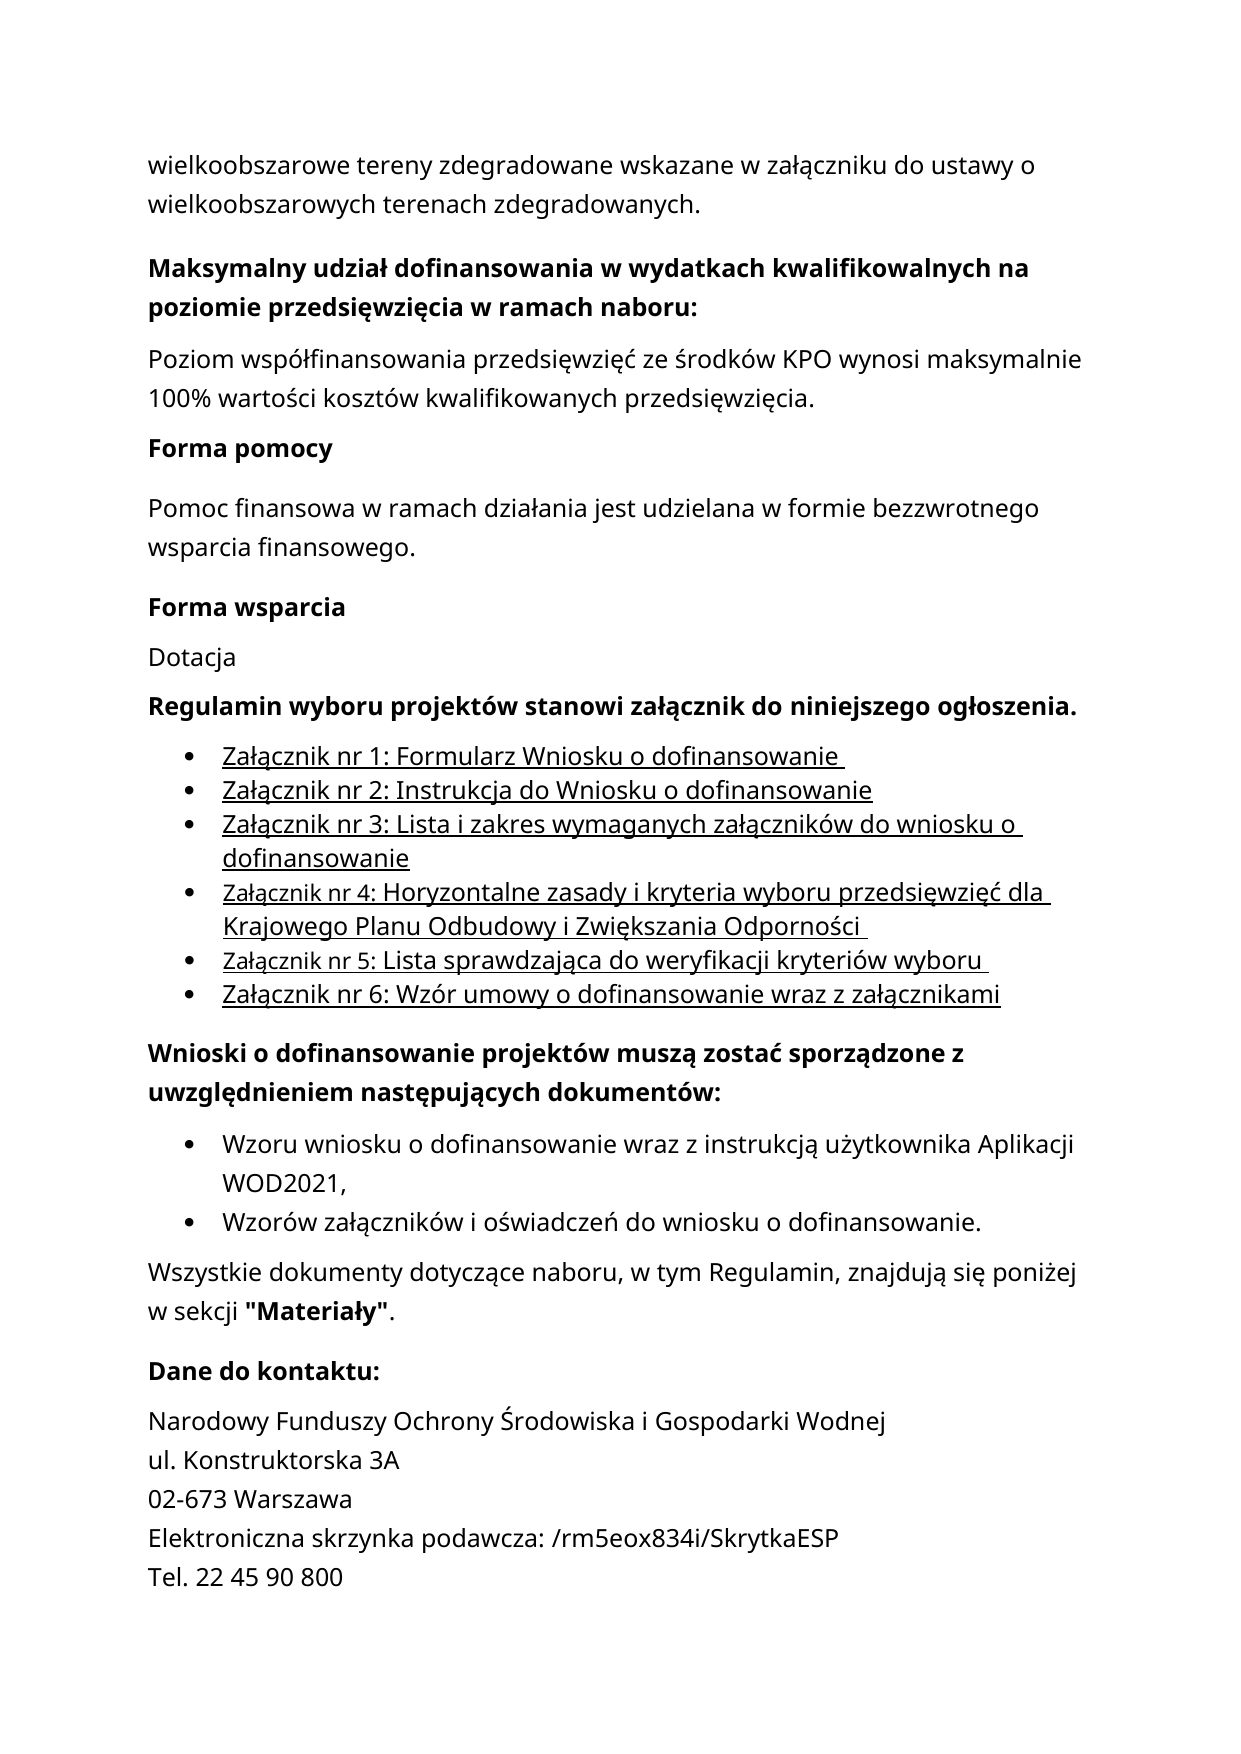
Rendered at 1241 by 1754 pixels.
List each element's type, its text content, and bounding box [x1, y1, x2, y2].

list Załącznik nr 4: Horyzontalne zasady i kryteria wyboru przedsięwzięć dla Krajowego Planu Odbudowy i Zwiększania Odporności [185, 875, 1093, 943]
list Załącznik nr 1: Formularz Wniosku o dofinansowanie [185, 738, 1093, 772]
text Poziom współfinansowania przedsięwzięć ze środków KPO wynosi maksymalnie 100% wartości kosztów kwalifikowanych przedsięwzięcia. [148, 342, 1093, 415]
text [148, 148, 1093, 221]
text Forma wsparcia [148, 590, 1074, 624]
list Załącznik nr 3: Lista i zakres wymaganych załączników do wniosku o dofinansowanie [185, 807, 1093, 875]
text ul. Konstruktorska 3A [148, 1443, 1093, 1477]
list Wzoru wniosku o dofinansowanie wraz z instrukcją użytkownika Aplikacji WOD2021, [185, 1127, 1093, 1200]
text Wnioski o dofinansowanie projektów muszą zostać sporządzone z uwzględnieniem następujących dokumentów: [148, 1036, 1093, 1109]
text Pomoc finansowa w ramach działania jest udzielana w formie bezzwrotnego wsparcia finansowego. [148, 491, 1074, 564]
text Regulamin wyboru projektów stanowi załącznik do niniejszego ogłoszenia. [148, 689, 1093, 723]
text Maksymalny udział dofinansowania w wydatkach kwalifikowalnych na poziomie przedsięwzięcia w ramach naboru: [148, 251, 1093, 324]
list Załącznik nr 6: Wzór umowy o dofinansowanie wraz z załącznikami [185, 977, 1093, 1011]
text Wszystkie dokumenty dotyczące naboru, w tym Regulamin, znajdują się poniżej w sekcji "Materiały". [148, 1255, 1093, 1328]
list Załącznik nr 5: Lista sprawdzająca do weryfikacji kryteriów wyboru [185, 943, 1093, 977]
text Narodowy Funduszy Ochrony Środowiska i Gospodarki Wodnej [148, 1403, 1093, 1437]
text Forma pomocy [148, 431, 1074, 464]
text 02-673 Warszawa [148, 1482, 1093, 1516]
list Załącznik nr 2: Instrukcja do Wniosku o dofinansowanie [185, 772, 1093, 807]
text Elektroniczna skrzynka podawcza: /rm5eox834i/SkrytkaESP [148, 1521, 1093, 1555]
text Tel. 22 45 90 800 [148, 1560, 1093, 1594]
text Dane do kontaktu: [148, 1354, 1093, 1388]
list Wzorów załączników i oświadczeń do wniosku o dofinansowanie. [185, 1205, 1093, 1239]
text Dotacja [148, 639, 1093, 673]
